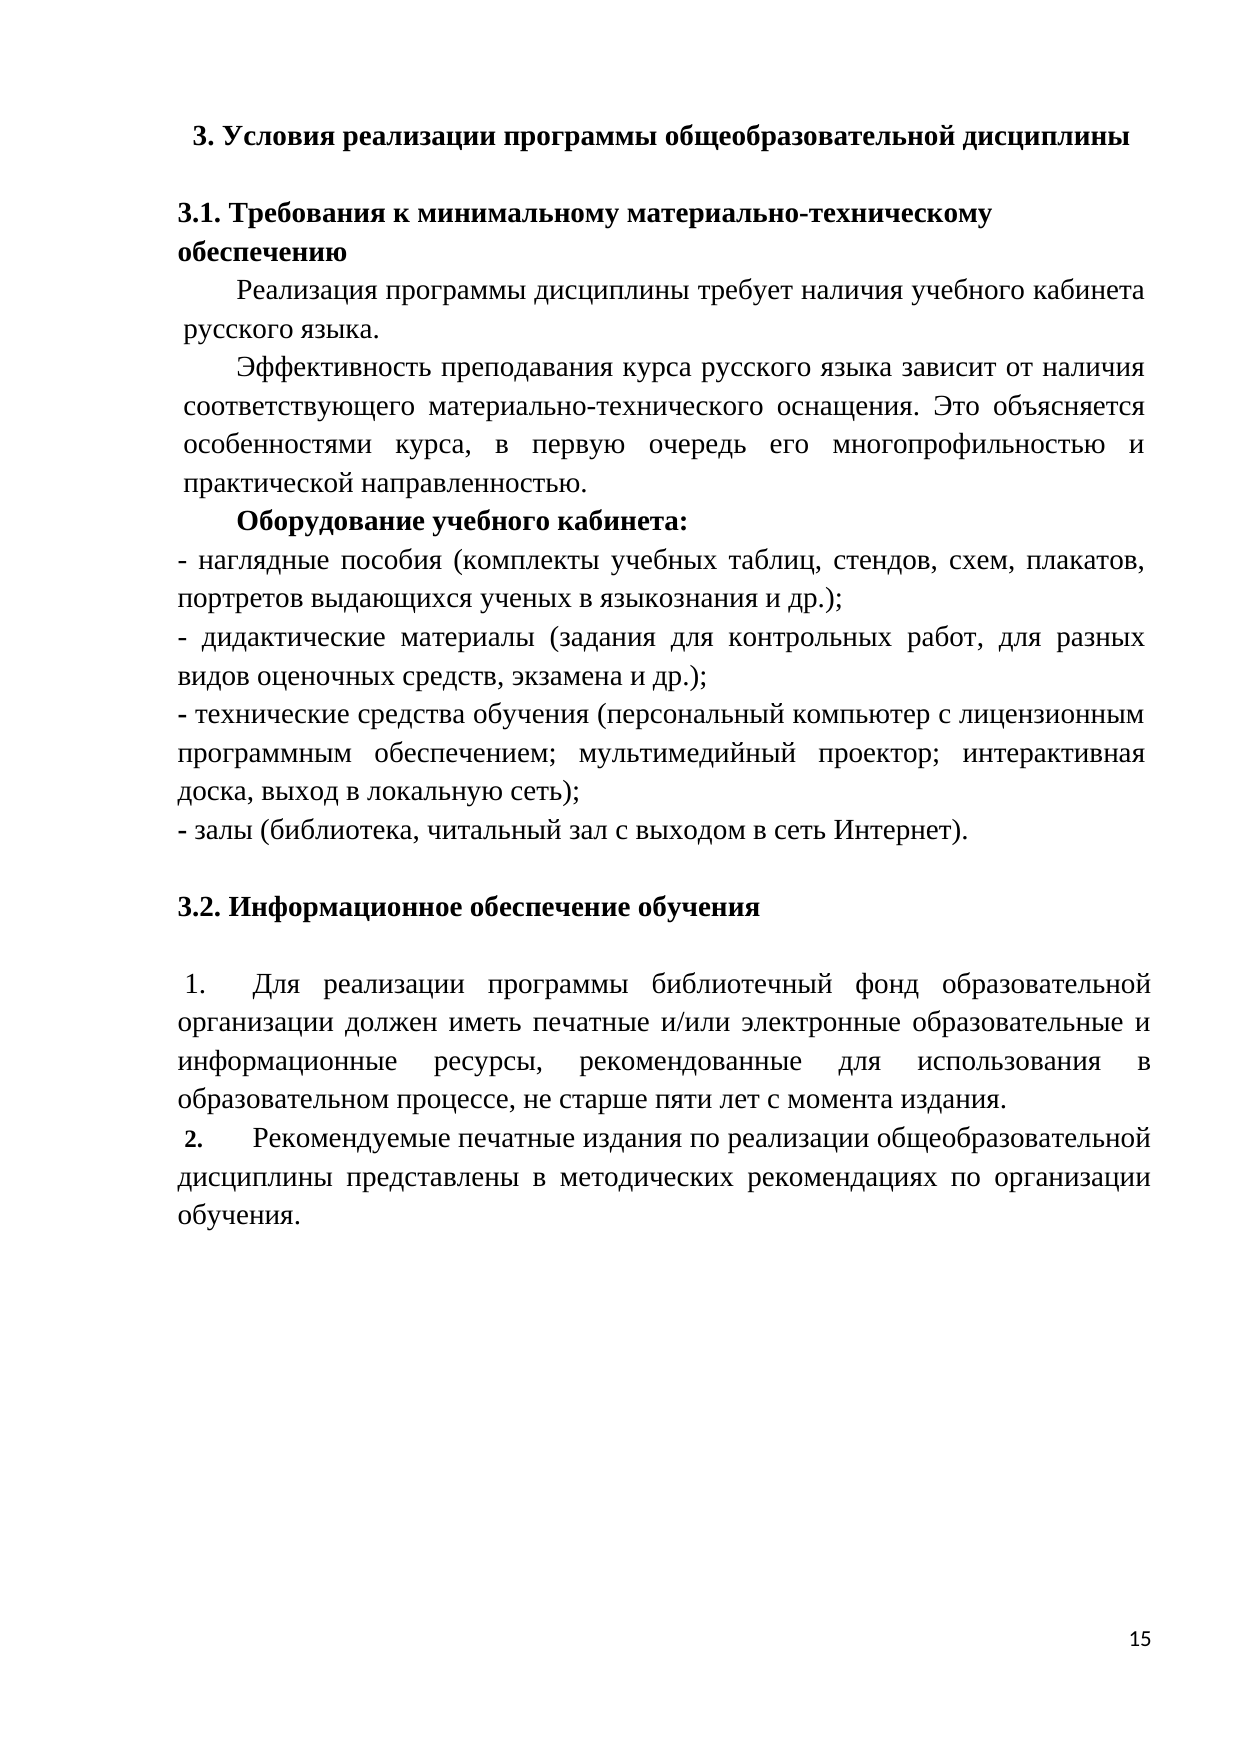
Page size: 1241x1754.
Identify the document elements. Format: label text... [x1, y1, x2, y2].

text - технические средства обучения (персональный компьютер с лицензионным программным обеспечением; мультимедийный проектор; интерактивная доска, выход в локальную сеть); [177, 696, 1146, 807]
list Для реализации программы библиотечный фонд образовательной организации должен иметь печатные и/или электронные образовательные и информационные ресурсы, рекомендованные для использования в образовательном процессе, не старше пяти лет с момента издания. [177, 966, 1152, 1115]
list Рекомендуемые печатные издания по реализации общеобразовательной дисциплины представлены в методических рекомендациях по организации обучения. [177, 1120, 1152, 1231]
text Эффективность преподавания курса русского языка зависит от наличия соответствующего материально-технического оснащения. Это объясняется особенностями курса, в первую очередь его многопрофильностью и практической направленностью. [183, 460, 1146, 498]
text - залы (библиотека, читальный зал с выходом в сеть Интернет). [177, 812, 1146, 845]
text 3.2. Информационное обеспечение обучения [177, 889, 1152, 922]
text Оборудование учебного кабинета: [183, 503, 1146, 537]
text - наглядные пособия (комплекты учебных таблиц, стендов, схем, плакатов, портретов выдающихся ученых в языкознания и др.); [177, 542, 1146, 614]
text 3. Условия реализации программы общеобразовательной дисциплины [177, 118, 1146, 152]
text 3.1. Требования к минимальному материально-техническому обеспечению [177, 195, 1152, 267]
text - дидактические материалы (задания для контрольных работ, для разных видов оценочных средств, экзамена и др.); [177, 619, 1146, 691]
text Эффективность преподавания курса русского языка зависит от наличия соответствующего материально-технического оснащения. Это объясняется особенностями курса, в первую очередь его многопрофильностью и практической направленностью. [183, 349, 1146, 388]
text Реализация программы дисциплины требует наличия учебного кабинета русского языка. [183, 272, 1146, 344]
